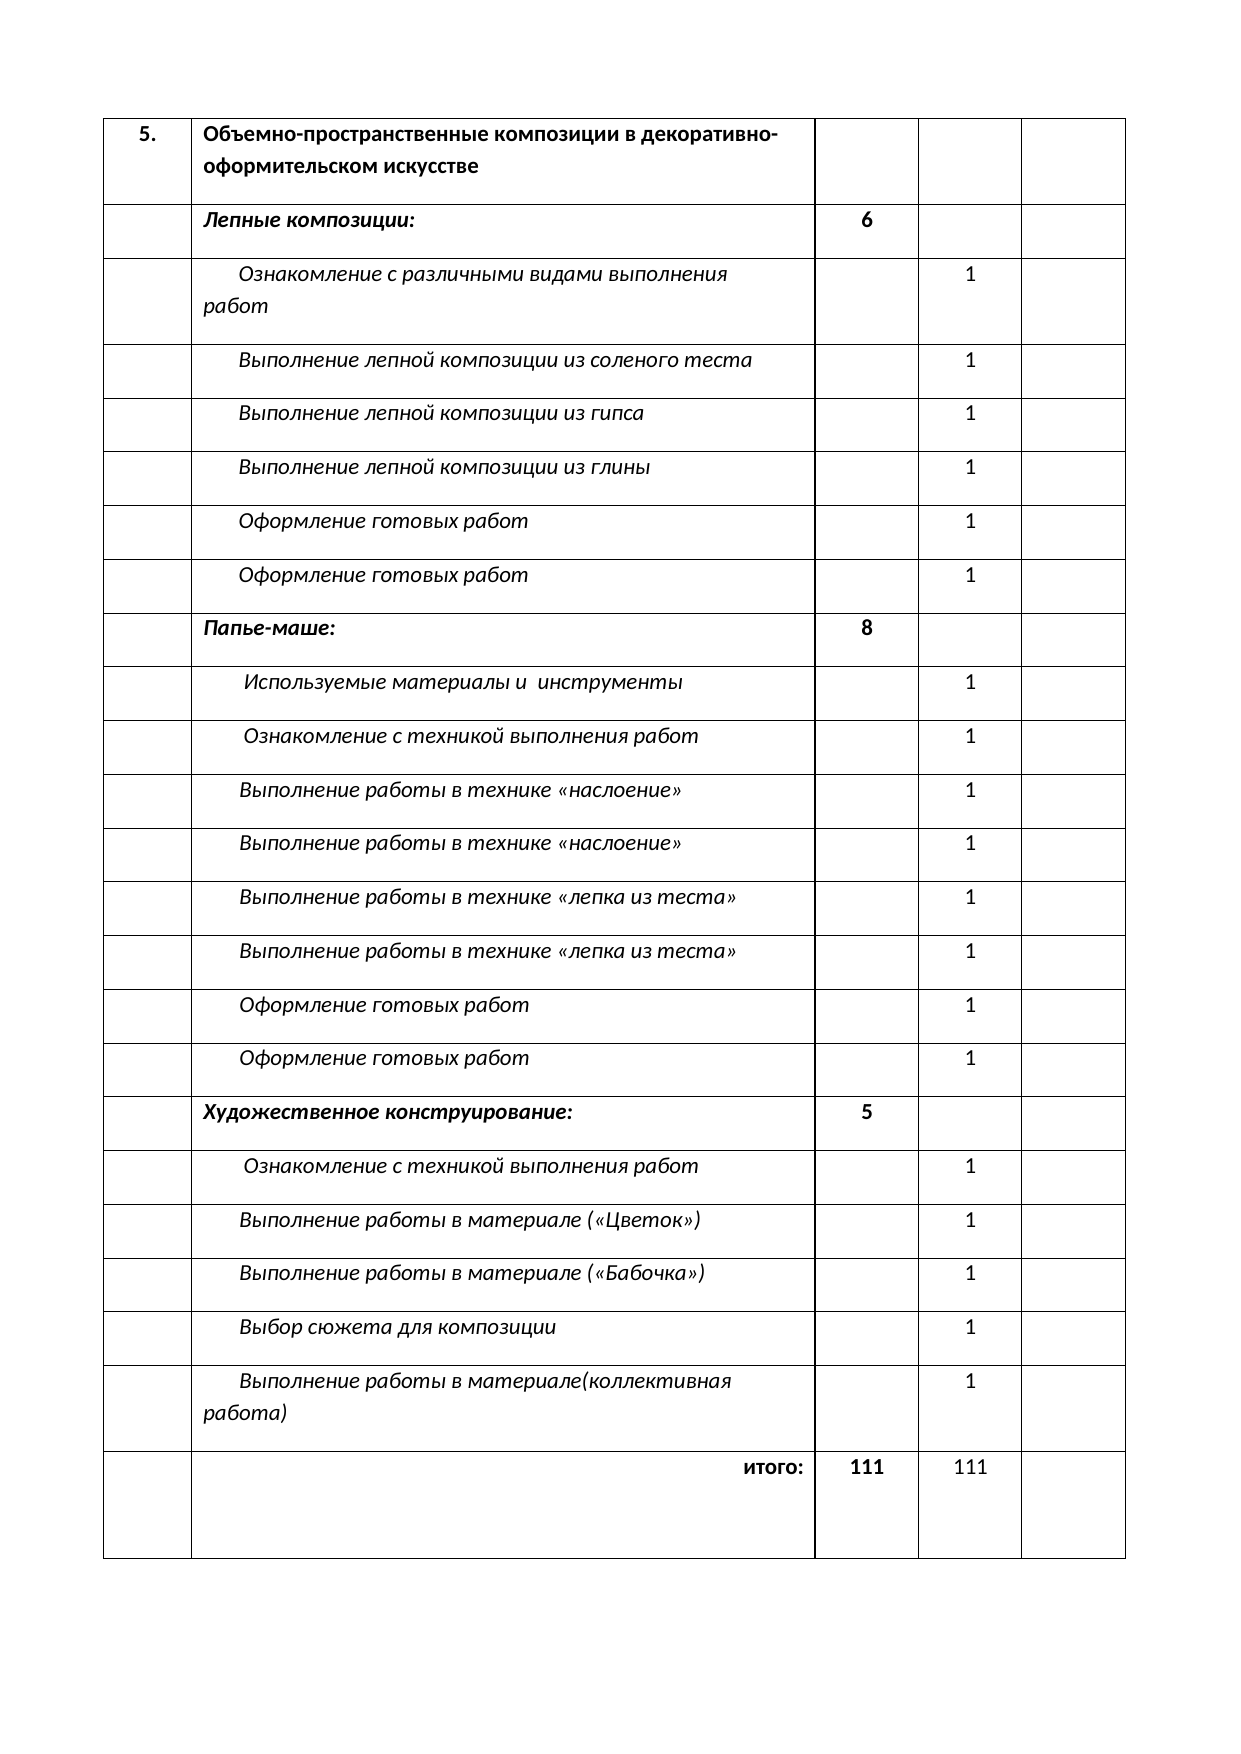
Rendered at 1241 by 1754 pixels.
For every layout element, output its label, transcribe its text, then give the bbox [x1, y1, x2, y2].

table_cell [104, 1151, 191, 1204]
table_cell [1022, 1452, 1125, 1558]
table_cell [816, 259, 918, 344]
table_cell Выполнение лепной композиции из гипса [192, 399, 814, 451]
table_cell [104, 205, 191, 258]
table_cell [104, 1259, 191, 1311]
table_cell [104, 1366, 191, 1451]
table_cell Оформление готовых работ [192, 990, 814, 1042]
table_cell Художественное конструирование: [192, 1097, 814, 1150]
table_cell [104, 259, 191, 344]
table_cell [816, 1259, 918, 1311]
table_cell [1022, 452, 1125, 505]
table_cell 1 [919, 1151, 1021, 1204]
table_cell [816, 345, 918, 397]
table_cell [1022, 399, 1125, 451]
table_cell [1022, 1366, 1125, 1451]
table_cell [104, 1097, 191, 1150]
table_cell [104, 560, 191, 612]
table_cell 5. [104, 119, 191, 204]
table_cell [1022, 506, 1125, 559]
table_cell [104, 345, 191, 397]
table_cell [104, 399, 191, 451]
table_cell 1 [919, 775, 1021, 827]
table_cell Ознакомление с техникой выполнения работ [192, 1151, 814, 1204]
table_cell 1 [919, 1044, 1021, 1096]
table_cell [816, 990, 918, 1042]
table_cell [816, 452, 918, 505]
table_cell 1 [919, 882, 1021, 935]
table_cell Выполнение работы в технике «лепка из теста» [192, 936, 814, 989]
table_cell [1022, 1097, 1125, 1150]
table_cell Папье-маше: [192, 614, 814, 666]
table_cell [816, 775, 918, 827]
table_cell итого: [192, 1452, 814, 1558]
table_cell Оформление готовых работ [192, 560, 814, 612]
table_cell Оформление готовых работ [192, 506, 814, 559]
table_cell [104, 452, 191, 505]
table_cell [104, 667, 191, 720]
table_cell [104, 614, 191, 666]
table_cell 1 [919, 990, 1021, 1042]
table_cell 1 [919, 399, 1021, 451]
table_cell Выполнение работы в технике «лепка из теста» [192, 882, 814, 935]
table_cell Выполнение работы в материале («Бабочка») [192, 1259, 814, 1311]
table_cell Выполнение работы в материале(коллективная работа) [192, 1366, 814, 1451]
table_cell [104, 990, 191, 1042]
table_cell Оформление готовых работ [192, 1044, 814, 1096]
table_cell [104, 775, 191, 827]
table_cell [919, 205, 1021, 258]
table_cell [104, 1312, 191, 1365]
table_cell [1022, 721, 1125, 774]
table_cell [1022, 259, 1125, 344]
table_cell [816, 399, 918, 451]
table_cell [816, 667, 918, 720]
table_cell [816, 1312, 918, 1365]
table_cell 8 [816, 614, 918, 666]
table_cell 1 [919, 1259, 1021, 1311]
table_cell [816, 1151, 918, 1204]
table_cell [1022, 1151, 1125, 1204]
table_cell [1022, 882, 1125, 935]
table_cell Выполнение лепной композиции из глины [192, 452, 814, 505]
table_cell 1 [919, 829, 1021, 881]
table_cell [1022, 560, 1125, 612]
table_cell 1 [919, 506, 1021, 559]
table_cell 1 [919, 259, 1021, 344]
table_cell Объемно-пространственные композиции в декоративно-оформительском искусстве [192, 119, 814, 204]
table_cell [816, 560, 918, 612]
table_cell 1 [919, 560, 1021, 612]
table_cell 1 [919, 936, 1021, 989]
table_cell [104, 506, 191, 559]
table_cell [104, 829, 191, 881]
table_cell Ознакомление с техникой выполнения работ [192, 721, 814, 774]
table_cell Лепные композиции: [192, 205, 814, 258]
table_cell [104, 936, 191, 989]
table_cell 1 [919, 452, 1021, 505]
table_cell Выполнение работы в технике «наслоение» [192, 775, 814, 827]
table_cell 1 [919, 721, 1021, 774]
table_cell [1022, 829, 1125, 881]
table_cell 1 [919, 1366, 1021, 1451]
table_cell Используемые материалы и инструменты [192, 667, 814, 720]
table_cell [816, 936, 918, 989]
table_cell [816, 721, 918, 774]
table_cell 5 [816, 1097, 918, 1150]
table_cell 111 [919, 1452, 1021, 1558]
table_cell 111 [816, 1452, 918, 1558]
table_cell [1022, 1259, 1125, 1311]
table_cell [919, 614, 1021, 666]
table_cell [816, 1205, 918, 1257]
table_cell 6 [816, 205, 918, 258]
table_cell 1 [919, 345, 1021, 397]
table_cell [1022, 119, 1125, 204]
table_cell [816, 829, 918, 881]
table_cell [104, 721, 191, 774]
table_cell [104, 1452, 191, 1558]
table_cell [919, 119, 1021, 204]
table_cell [1022, 614, 1125, 666]
table_cell Выполнение лепной композиции из соленого теста [192, 345, 814, 397]
table_cell 1 [919, 1312, 1021, 1365]
table_cell [1022, 936, 1125, 989]
table_cell [816, 119, 918, 204]
table_cell [816, 882, 918, 935]
table_cell [104, 882, 191, 935]
table_cell [816, 506, 918, 559]
table_cell [104, 1044, 191, 1096]
table_cell Ознакомление с различными видами выполнения работ [192, 259, 814, 344]
table_cell Выполнение работы в материале («Цветок») [192, 1205, 814, 1257]
table_cell [1022, 667, 1125, 720]
table_cell [1022, 1044, 1125, 1096]
table_cell [816, 1044, 918, 1096]
table_cell [1022, 990, 1125, 1042]
table_cell Выбор сюжета для композиции [192, 1312, 814, 1365]
table_cell [816, 1366, 918, 1451]
table_cell [104, 1205, 191, 1257]
table_cell Выполнение работы в технике «наслоение» [192, 829, 814, 881]
table_cell [1022, 775, 1125, 827]
table_cell 1 [919, 1205, 1021, 1257]
table_cell [1022, 345, 1125, 397]
table_cell [1022, 205, 1125, 258]
table_cell [1022, 1205, 1125, 1257]
table_cell 1 [919, 667, 1021, 720]
table_cell [919, 1097, 1021, 1150]
table_cell [1022, 1312, 1125, 1365]
